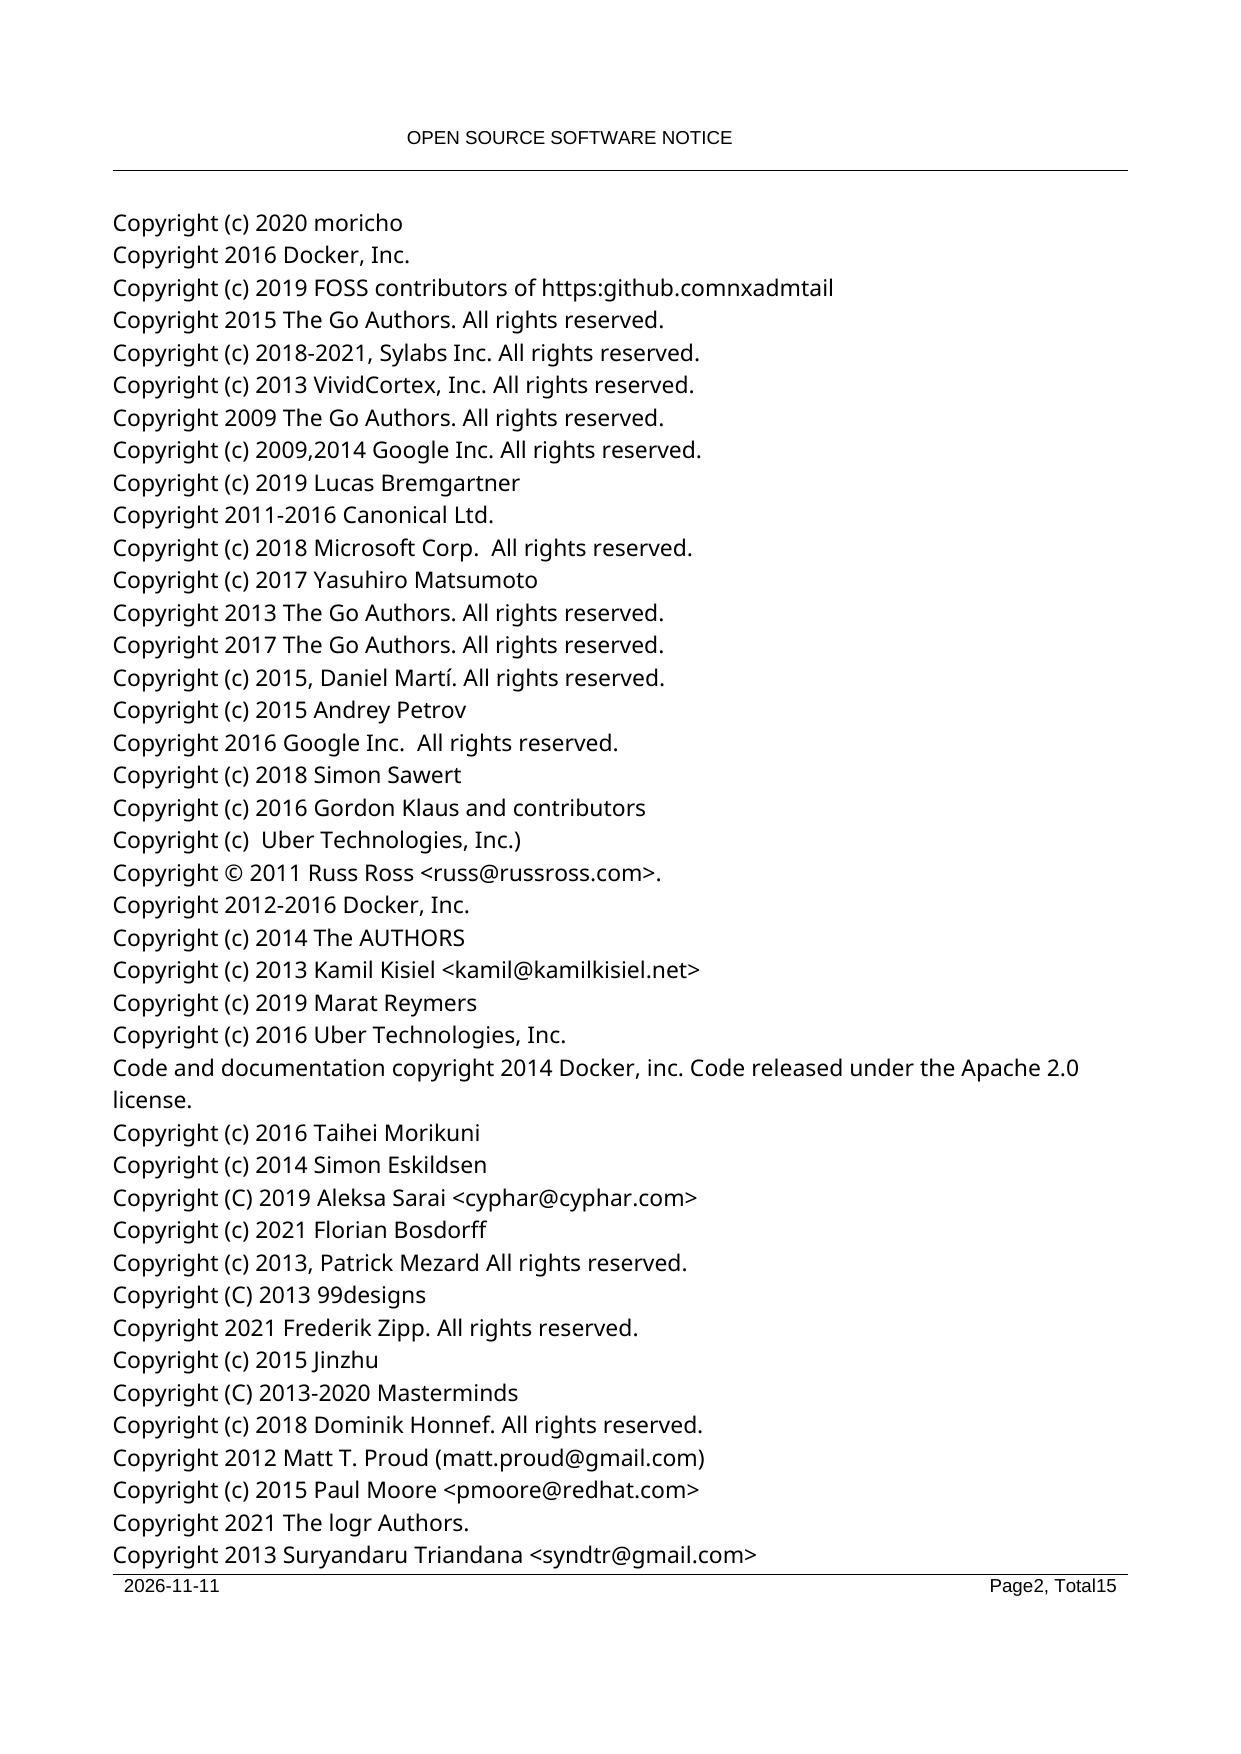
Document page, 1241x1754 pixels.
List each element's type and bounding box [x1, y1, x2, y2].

text [112, 206, 1128, 1571]
